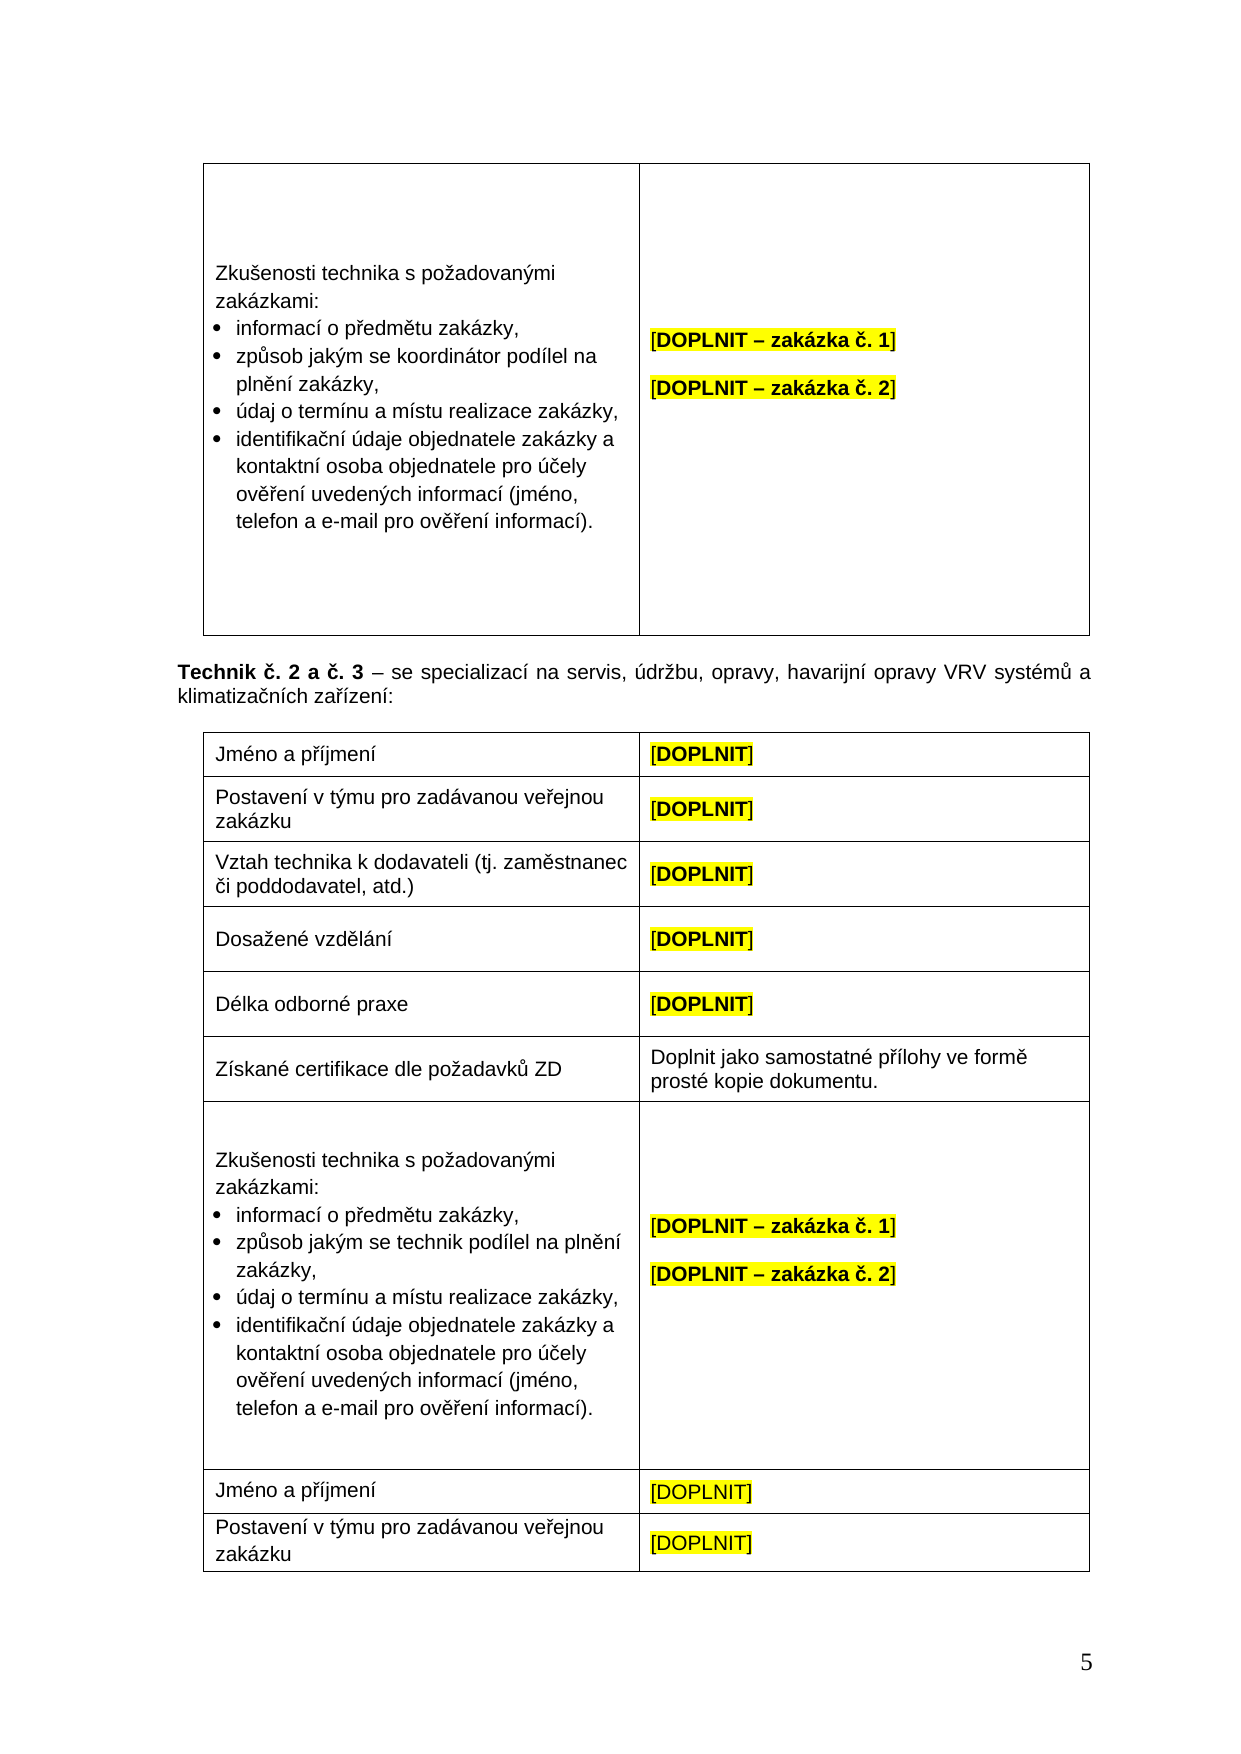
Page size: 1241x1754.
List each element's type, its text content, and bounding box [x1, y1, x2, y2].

table_cell Zkušenosti technika s požadovanými zakázkami: informací o předmětu zakázky, způsob jakým se technik podílel na plnění zakázky, údaj o termínu a místu realizace zakázky, identifikační údaje objednatele zakázky a kontaktní osoba objednatele pro účely ověření uvedených informací (jméno, telefon a e-mail pro ověření informací). [204, 1102, 639, 1469]
table_cell Vztah technika k dodavateli (tj. zaměstnanec či poddodavatel, atd.) [204, 842, 639, 906]
table_cell Délka odborné praxe [204, 972, 639, 1036]
table_cell Jméno a příjmení [204, 1470, 639, 1513]
table_cell Dosažené vzdělání [204, 907, 639, 971]
table_header Jméno a příjmení [204, 733, 639, 776]
table_cell [DOPLNIT] [640, 777, 1089, 841]
table_cell Doplnit jako samostatné přílohy ve formě prosté kopie dokumentu. [640, 1037, 1089, 1101]
table_cell Získané certifikace dle požadavků ZD [204, 1037, 639, 1101]
table_cell [DOPLNIT – zakázka č. 1] [DOPLNIT – zakázka č. 2] [640, 164, 1089, 635]
table_cell [DOPLNIT] [640, 1514, 1089, 1571]
table_cell [DOPLNIT] [640, 907, 1089, 971]
table_cell [DOPLNIT] [640, 1470, 1089, 1513]
table_cell Postavení v týmu pro zadávanou veřejnou zakázku [204, 777, 639, 841]
table_header [DOPLNIT] [640, 733, 1089, 776]
table_cell Zkušenosti technika s požadovanými zakázkami: informací o předmětu zakázky, způsob jakým se koordinátor podílel na plnění zakázky, údaj o termínu a místu realizace zakázky, identifikační údaje objednatele zakázky a kontaktní osoba objednatele pro účely ověření uvedených informací (jméno, telefon a e-mail pro ověření informací). [204, 164, 639, 635]
table_cell [DOPLNIT] [640, 842, 1089, 906]
table_cell Postavení v týmu pro zadávanou veřejnou zakázku [204, 1514, 639, 1571]
table_cell [DOPLNIT] [640, 972, 1089, 1036]
table_cell [DOPLNIT – zakázka č. 1] [DOPLNIT – zakázka č. 2] [640, 1102, 1089, 1469]
text Technik č. 2 a č. 3 – se specializací na servis, údržbu, opravy, havarijní opravy VRV systémů a klimatizačních zařízení: [177, 660, 1092, 708]
